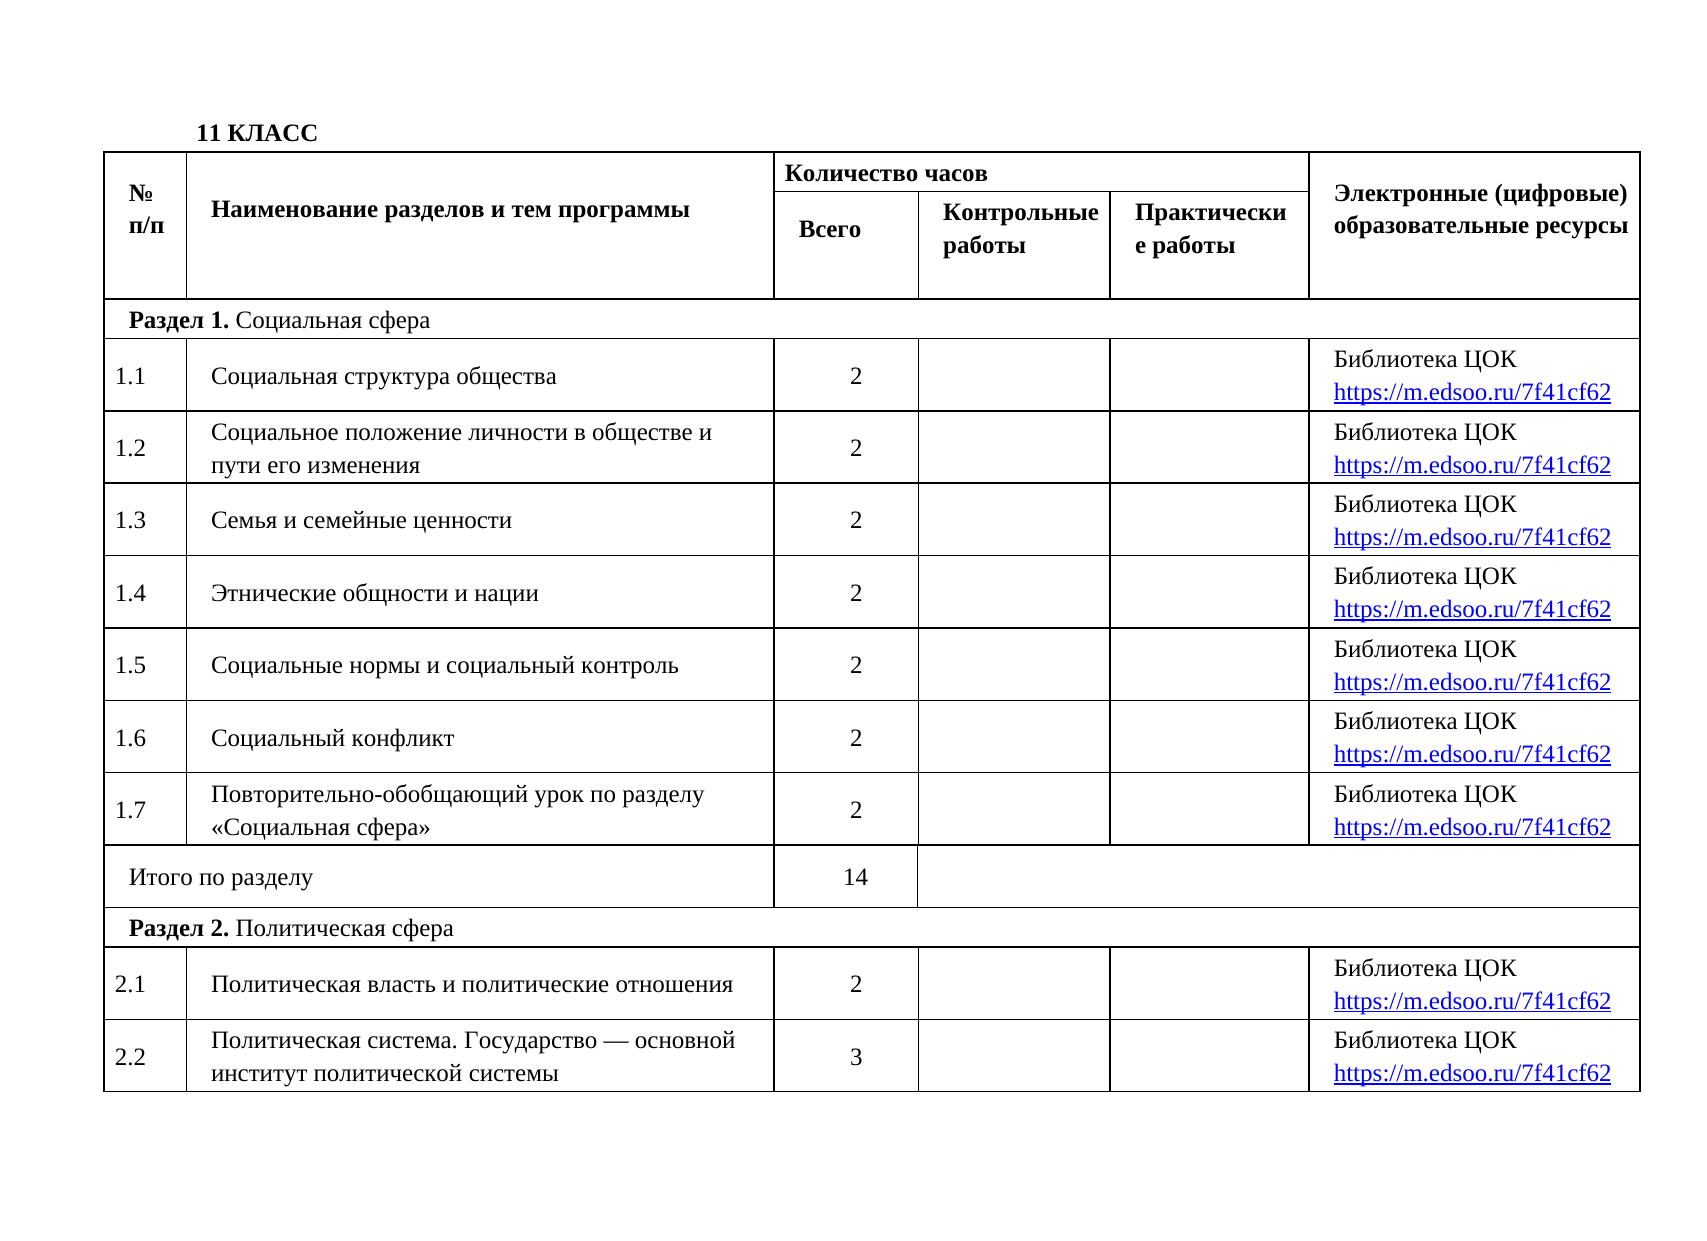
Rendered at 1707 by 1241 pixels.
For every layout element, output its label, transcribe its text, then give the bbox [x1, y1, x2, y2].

table_cell [919, 412, 1109, 482]
table_cell [919, 948, 1109, 1018]
table_cell [1111, 339, 1308, 410]
table_cell 1.7 [105, 773, 186, 844]
table_cell [1111, 556, 1308, 627]
table_cell 2.1 [105, 948, 186, 1018]
table_cell [919, 339, 1109, 410]
table_cell Социальные нормы и социальный контроль [187, 629, 773, 699]
text 11 КЛАСС [190, 118, 1618, 147]
table_header Наименование разделов и тем программы [187, 153, 773, 298]
table_cell Библиотека ЦОК https://m.edsoo.ru/7f41cf62 [1310, 701, 1639, 772]
table_cell [918, 846, 1639, 907]
table_cell [1111, 701, 1308, 772]
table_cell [1310, 1020, 1639, 1091]
table_cell 1.5 [105, 629, 186, 699]
table_cell Библиотека ЦОК https://m.edsoo.ru/7f41cf62 [1310, 339, 1639, 410]
table_header Электронные (цифровые) образовательные ресурсы [1310, 153, 1639, 298]
table_cell [919, 629, 1109, 699]
table_cell [1111, 1020, 1308, 1091]
table_cell [919, 484, 1109, 555]
table_cell [919, 773, 1109, 844]
table_cell Раздел 1. Социальная сфера [105, 300, 1639, 337]
table_cell Библиотека ЦОК https://m.edsoo.ru/7f41cf62 [1310, 556, 1639, 627]
table_cell 3 [775, 1020, 918, 1091]
table_cell [1111, 773, 1308, 844]
table_cell Социальная структура общества [187, 339, 773, 410]
table_cell 1.2 [105, 412, 186, 482]
table_cell 1.6 [105, 701, 186, 772]
table_cell Раздел 2. Политическая сфера [105, 908, 1639, 946]
table_cell Социальное положение личности в обществе и пути его изменения [187, 412, 773, 482]
table_cell 1.4 [105, 556, 186, 627]
table_cell [1111, 948, 1308, 1018]
table_cell Итого по разделу [105, 846, 773, 907]
table_cell 2 [775, 701, 918, 772]
table_cell Семья и семейные ценности [187, 484, 773, 555]
table_cell [919, 556, 1109, 627]
table_cell 2 [775, 948, 918, 1018]
table_cell Практические работы [1111, 192, 1308, 298]
table_cell 1.3 [105, 484, 186, 555]
table_cell Социальный конфликт [187, 701, 773, 772]
table_cell 2 [775, 339, 918, 410]
table_header Количество часов [775, 153, 1308, 191]
table_cell Библиотека ЦОК https://m.edsoo.ru/7f41cf62 [1310, 484, 1639, 555]
table_header № п/п [105, 153, 186, 298]
table_cell Контрольные работы [919, 192, 1109, 298]
table_cell Библиотека ЦОК https://m.edsoo.ru/7f41cf62 [1310, 629, 1639, 699]
table_cell 2 [775, 773, 918, 844]
table_cell Библиотека ЦОК https://m.edsoo.ru/7f41cf62 [1310, 412, 1639, 482]
table_cell [1111, 412, 1308, 482]
table_cell Всего [775, 192, 918, 298]
table_cell 2 [775, 412, 918, 482]
table_cell 2 [775, 484, 918, 555]
table_cell [1111, 629, 1308, 699]
table_cell Политическая система. Государство — основной институт политической системы [187, 1020, 773, 1091]
table_cell Политическая власть и политические отношения [187, 948, 773, 1018]
table_cell 2.2 [105, 1020, 186, 1091]
table_cell Повторительно-обобщающий урок по разделу «Социальная сфера» [187, 773, 773, 844]
table_cell 14 [775, 846, 917, 907]
table_cell 2 [775, 629, 918, 699]
table_cell Этнические общности и нации [187, 556, 773, 627]
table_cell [1310, 948, 1639, 1018]
table_cell [919, 1020, 1109, 1091]
table_cell [1111, 484, 1308, 555]
table_cell Библиотека ЦОК https://m.edsoo.ru/7f41cf62 [1310, 773, 1639, 844]
table_cell 1.1 [105, 339, 186, 410]
table_cell 2 [775, 556, 918, 627]
table_cell [919, 701, 1109, 772]
